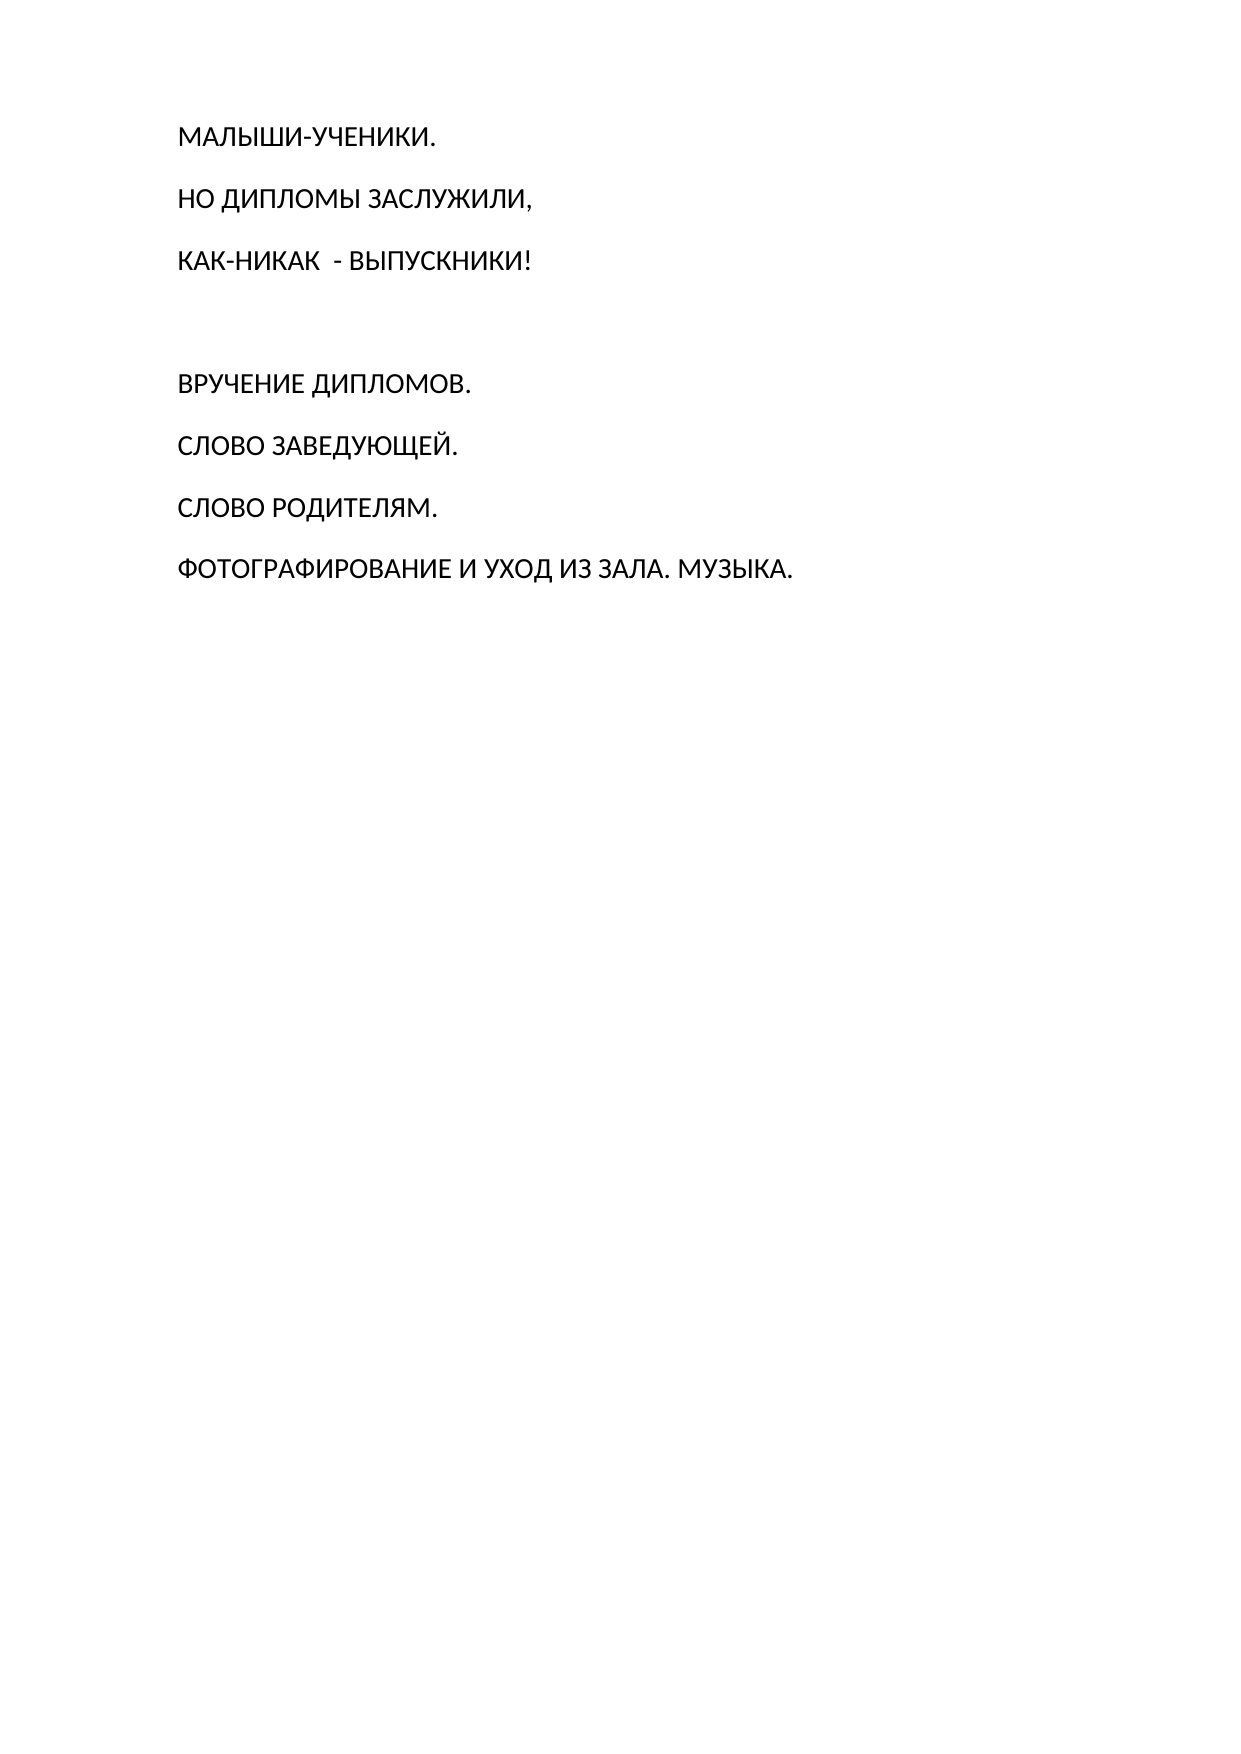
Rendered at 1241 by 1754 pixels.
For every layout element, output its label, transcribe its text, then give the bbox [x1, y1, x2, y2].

text ВРУЧЕНИЕ ДИПЛОМОВ. [177, 365, 1152, 401]
text КАК-НИКАК - ВЫПУСКНИКИ! [177, 242, 1152, 277]
text НО ДИПЛОМЫ ЗАСЛУЖИЛИ, [177, 180, 1152, 216]
text МАЛЫШИ-УЧЕНИКИ. [177, 118, 1152, 154]
text ФОТОГРАФИРОВАНИЕ И УХОД ИЗ ЗАЛА. МУЗЫКА. [177, 551, 1152, 586]
text СЛОВО ЗАВЕДУЮЩЕЙ. [177, 427, 1152, 463]
text СЛОВО РОДИТЕЛЯМ. [177, 489, 1152, 524]
